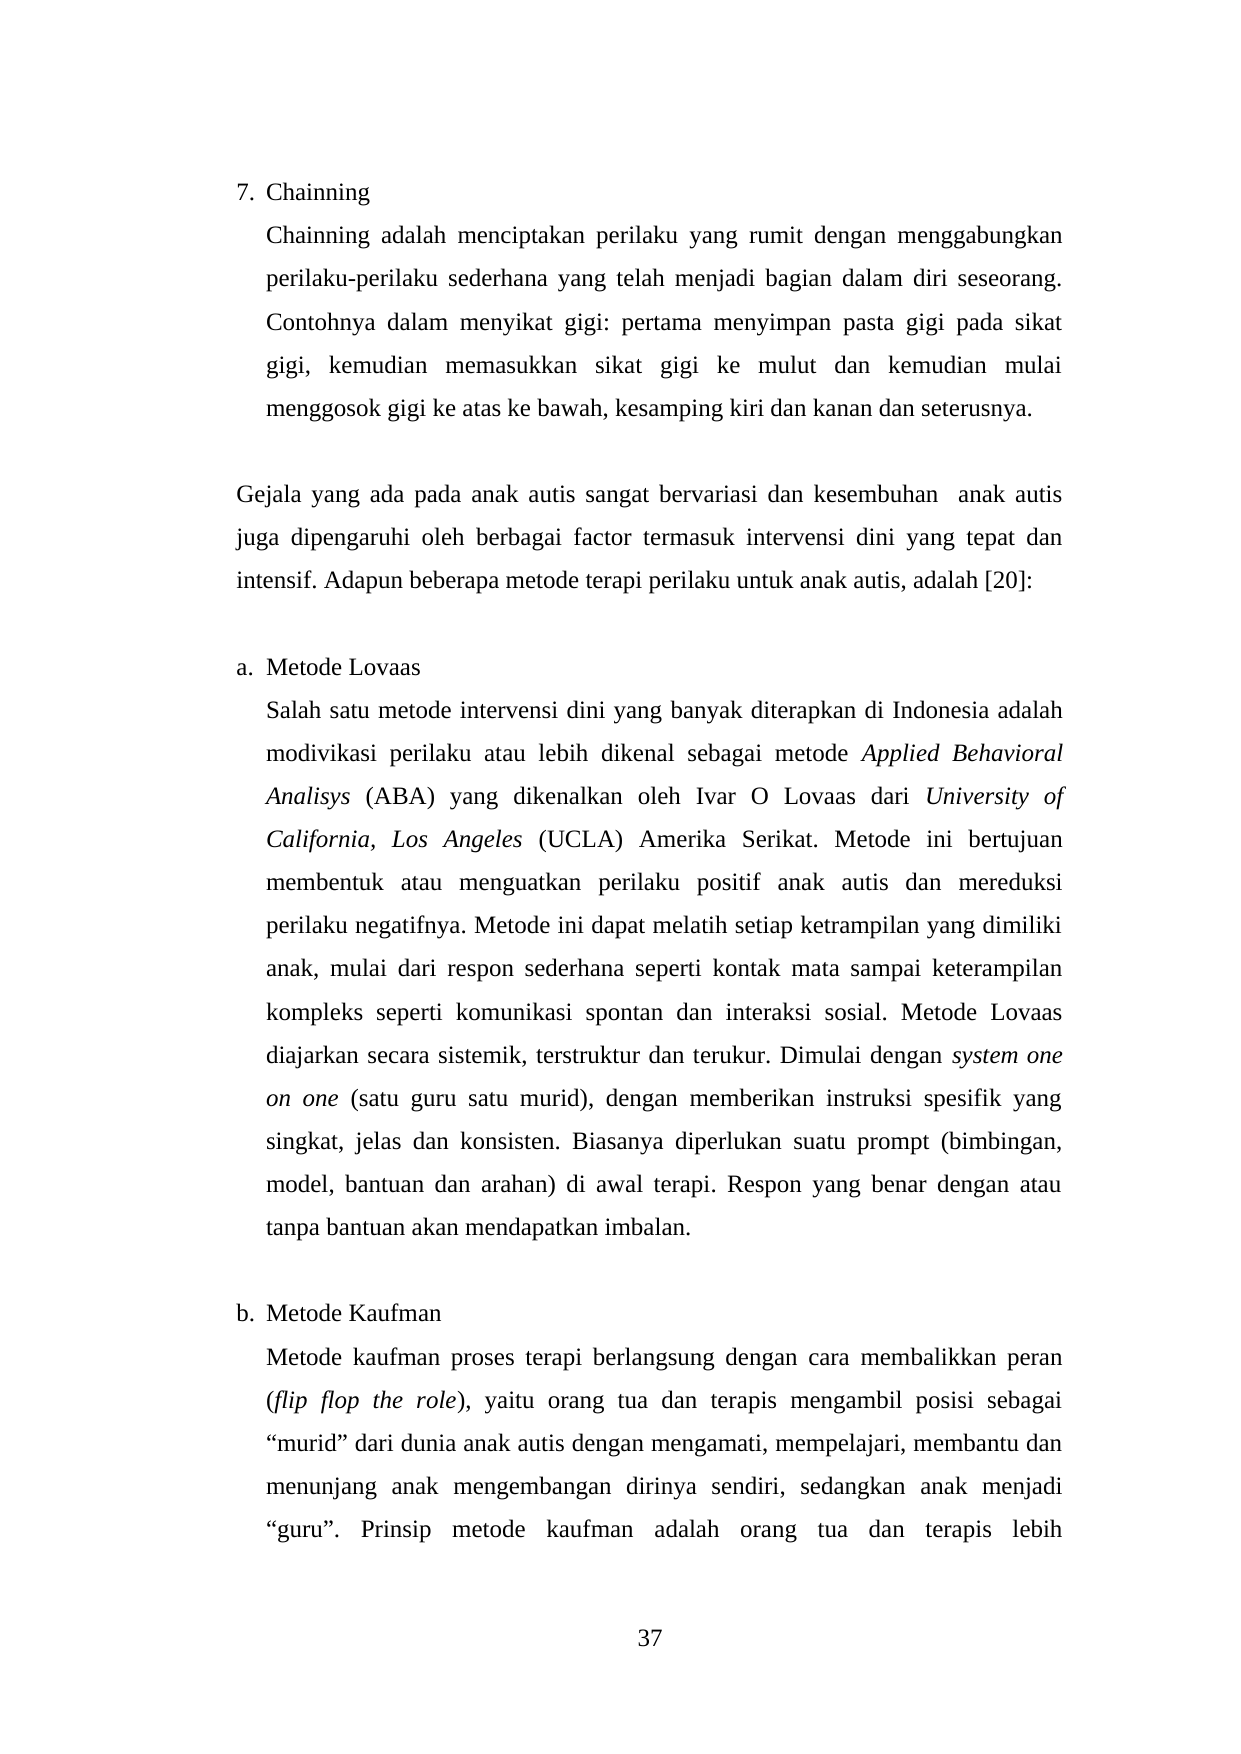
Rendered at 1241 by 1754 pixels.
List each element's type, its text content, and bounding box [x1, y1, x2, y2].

list Metode Kaufman [236, 1298, 1063, 1327]
list Salah satu metode intervensi dini yang banyak diterapkan di Indonesia adalah modivikasi perilaku atau lebih dikenal sebagai metode Applied Behavioral Analisys (ABA) yang dikenalkan oleh Ivar O Lovaas dari University of California, Los Angeles (UCLA) Amerika Serikat. Metode ini bertujuan membentuk atau menguatkan perilaku positif anak autis dan mereduksi perilaku negatifnya. Metode ini dapat melatih setiap ketrampilan yang dimiliki anak, mulai dari respon sederhana seperti kontak mata sampai keterampilan kompleks seperti komunikasi spontan dan interaksi sosial. Metode Lovaas diajarkan secara sistemik, terstruktur dan terukur. Dimulai dengan system one on one (satu guru satu murid), dengan memberikan instruksi spesifik yang singkat, jelas dan konsisten. Biasanya diperlukan suatu prompt (bimbingan, model, bantuan dan arahan) di awal terapi. Respon yang benar dengan atau tanpa bantuan akan mendapatkan imbalan. [266, 695, 1063, 1241]
text Gejala yang ada pada anak autis sangat bervariasi dan kesembuhan anak autis juga dipengaruhi oleh berbagai factor termasuk intervensi dini yang tepat dan intensif. Adapun beberapa metode terapi perilaku untuk anak autis, adalah [20]: [236, 479, 1063, 594]
text Chainning adalah menciptakan perilaku yang rumit dengan menggabungkan perilaku-perilaku sederhana yang telah menjadi bagian dalam diri seseorang. Contohnya dalam menyikat gigi: pertama menyimpan pasta gigi pada sikat gigi, kemudian memasukkan sikat gigi ke mulut dan kemudian mulai menggosok gigi ke atas ke bawah, kesamping kiri dan kanan dan seterusnya. [266, 220, 1063, 422]
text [266, 1342, 1063, 1543]
list Chainning [236, 177, 1063, 206]
list Metode Lovaas [236, 652, 1063, 680]
